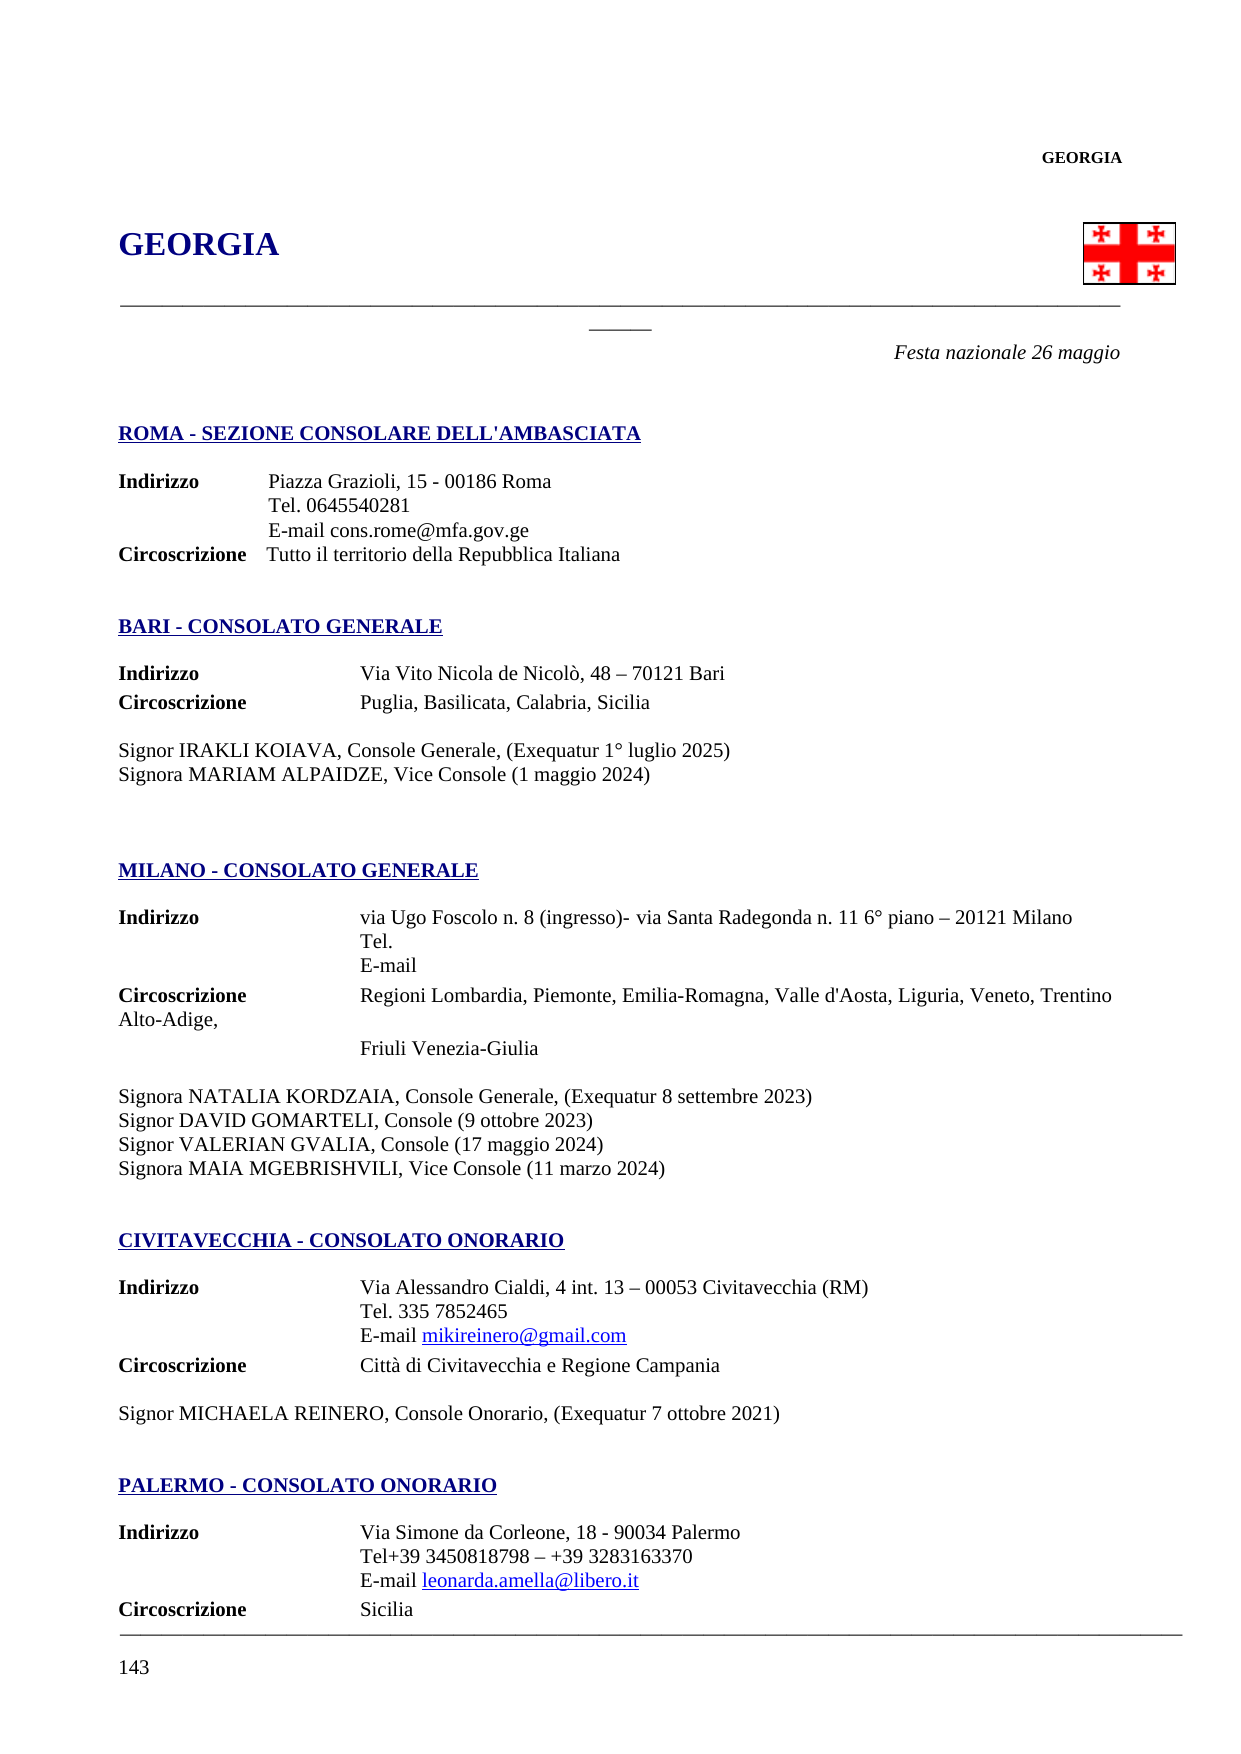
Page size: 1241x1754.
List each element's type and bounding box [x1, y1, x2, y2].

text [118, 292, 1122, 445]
picture [1084, 224, 1175, 283]
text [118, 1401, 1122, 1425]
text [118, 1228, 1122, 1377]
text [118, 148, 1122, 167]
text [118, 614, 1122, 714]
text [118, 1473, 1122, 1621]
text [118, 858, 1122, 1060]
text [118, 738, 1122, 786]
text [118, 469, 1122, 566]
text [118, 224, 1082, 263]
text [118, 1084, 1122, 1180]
